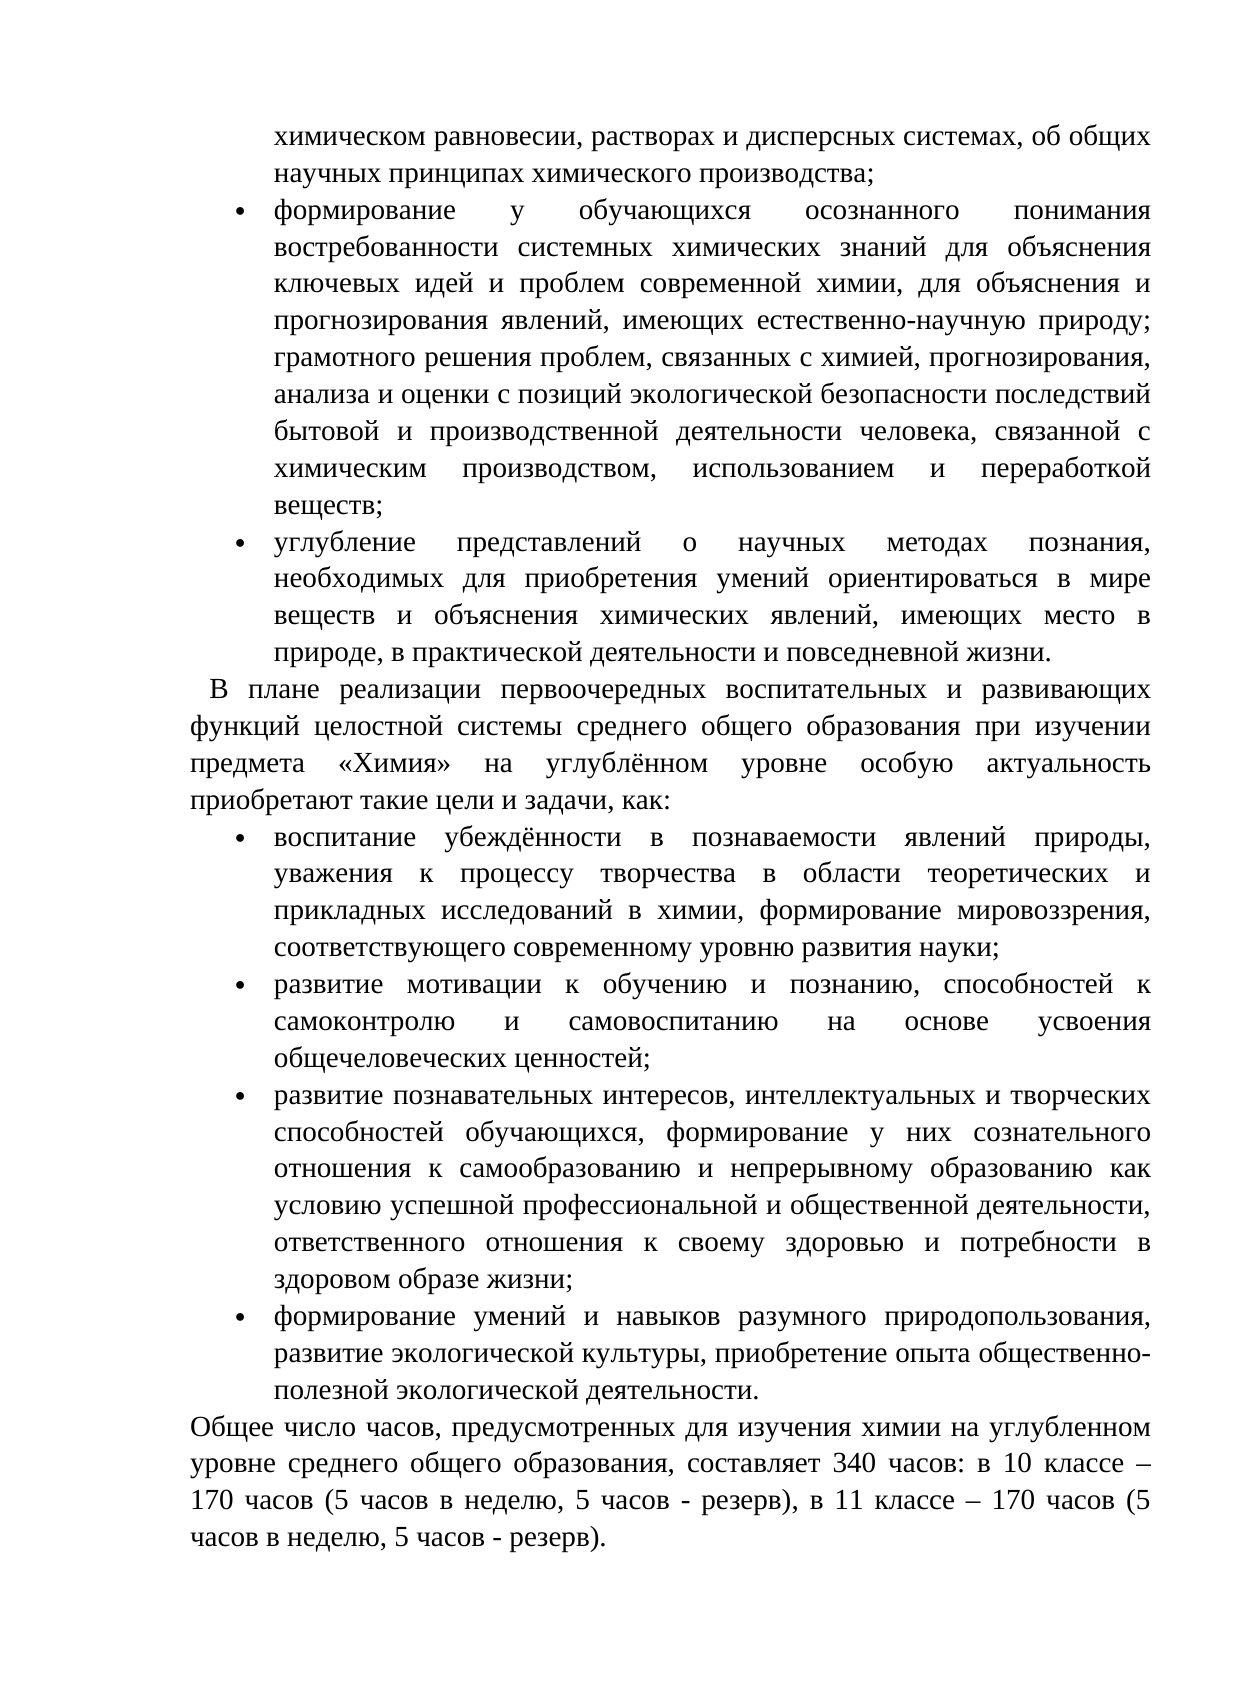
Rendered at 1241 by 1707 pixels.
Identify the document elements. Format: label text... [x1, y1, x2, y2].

list развитие мотивации к обучению и познанию, способностей к самоконтролю и самовоспитанию на основе усвоения общечеловеческих ценностей; [236, 966, 1152, 1073]
list развитие познавательных интересов, интеллектуальных и творческих способностей обучающихся, формирование у них сознательного отношения к самообразованию и непрерывному образованию как условию успешной профессиональной и общественной деятельности, ответственного отношения к своему здоровью и потребности в здоровом образе жизни; [236, 1077, 1152, 1295]
list формирование умений и навыков разумного природопользования, развитие экологической культуры, приобретение опыта общественно-полезной экологической деятельности. [236, 1298, 1152, 1405]
list углубление представлений о научных методах познания, необходимых для приобретения умений ориентироваться в мире веществ и объяснения химических явлений, имеющих место в природе, в практической деятельности и повседневной жизни. [236, 524, 1152, 668]
text Общее число часов, предусмотренных для изучения химии на углубленном уровне среднего общего образования, составляет 340 часов: в 10 классе – 170 часов (5 часов в неделю, 5 часов - резерв), в 11 классе – 170 часов (5 часов в неделю, 5 часов - резерв). [190, 1409, 1152, 1553]
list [236, 118, 1152, 188]
list воспитание убеждённости в познаваемости явлений природы, уважения к процессу творчества в области теоретических и прикладных исследований в химии, формирование мировоззрения, соответствующего современному уровню развития науки; [236, 819, 1152, 963]
list формирование у обучающихся осознанного понимания востребованности системных химических знаний для объяснения ключевых идей и проблем современной химии, для объяснения и прогнозирования явлений, имеющих естественно-научную природу; грамотного решения проблем, связанных с химией, прогнозирования, анализа и оценки с позиций экологической безопасности последствий бытовой и производственной деятельности человека, связанной с химическим производством, использованием и переработкой веществ; [236, 192, 1152, 520]
text В плане реализации первоочередных воспитательных и развивающих функций целостной системы среднего общего образования при изучении предмета «Химия» на углублённом уровне особую актуальность приобретают такие цели и задачи, как: [190, 671, 1152, 815]
